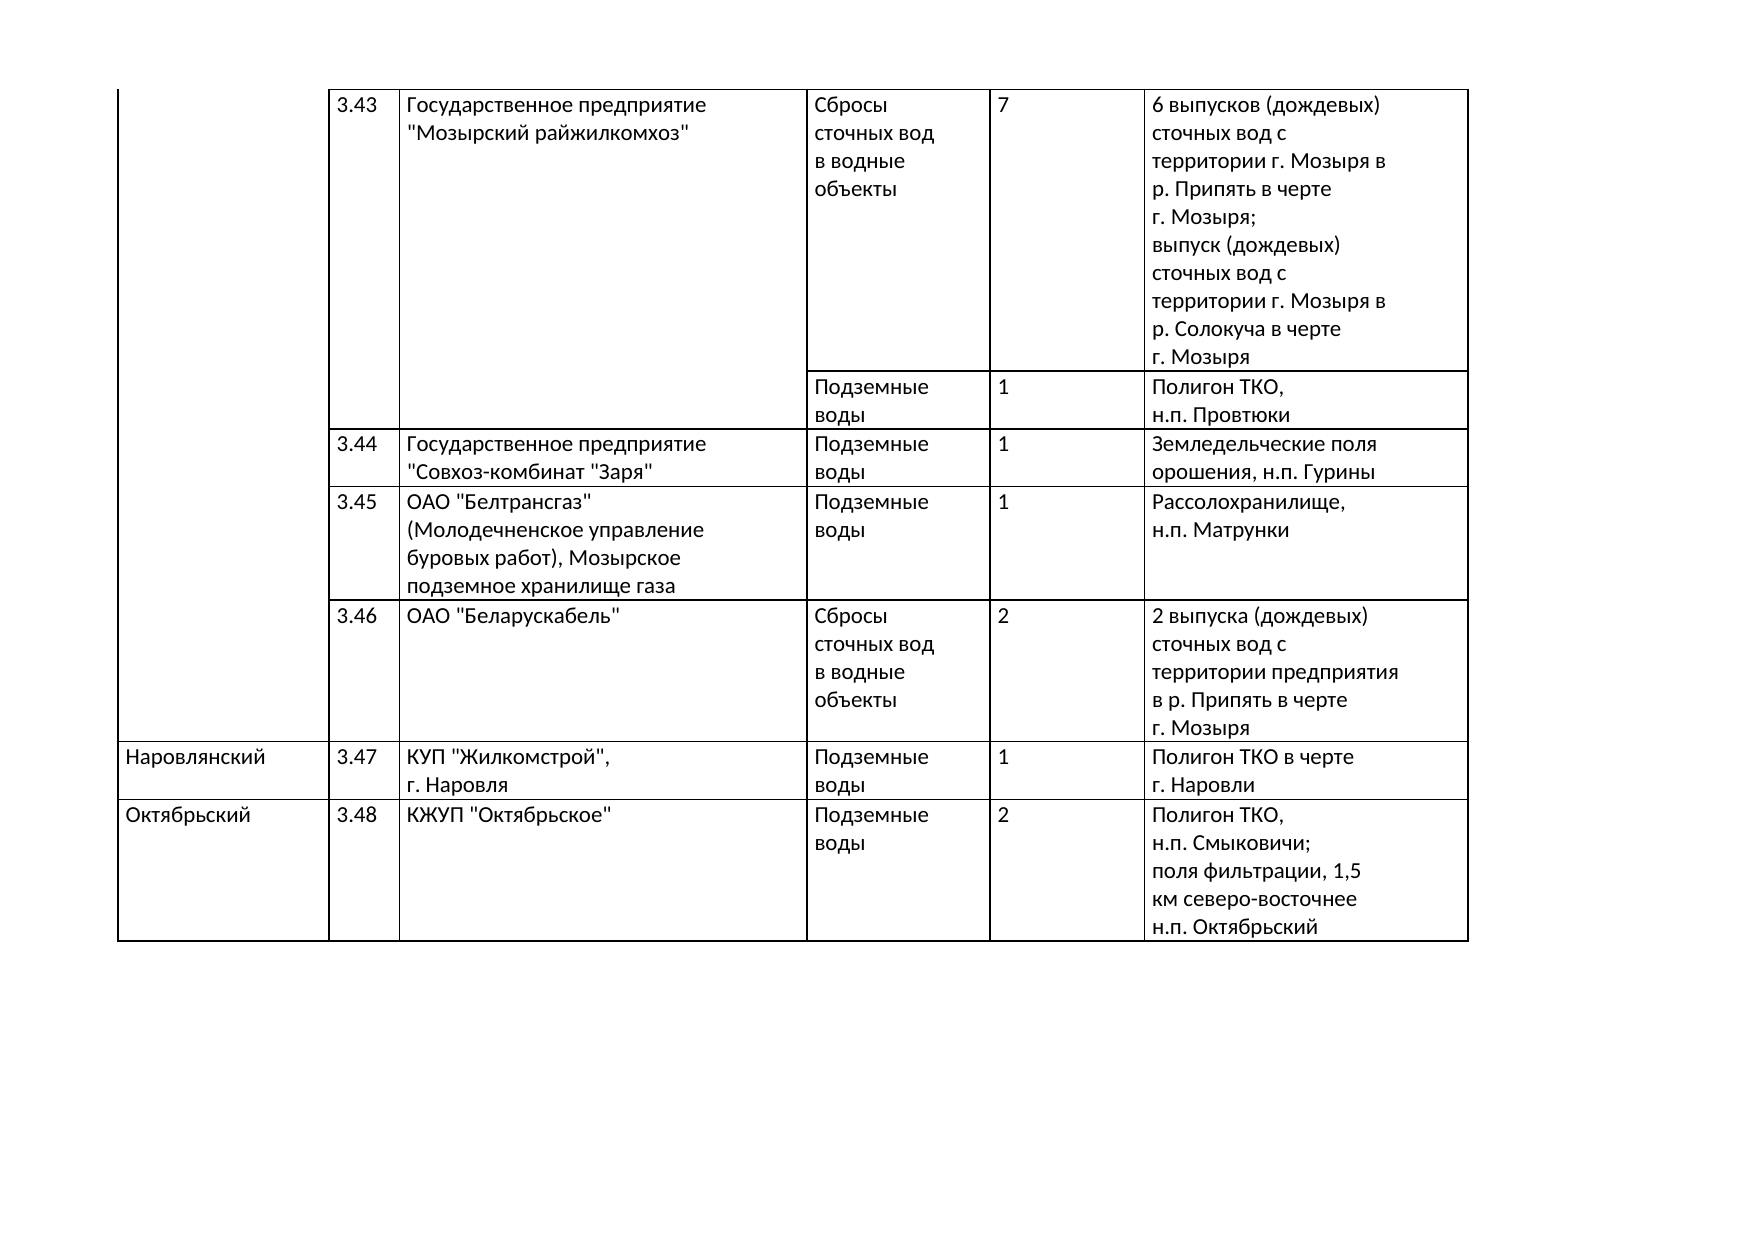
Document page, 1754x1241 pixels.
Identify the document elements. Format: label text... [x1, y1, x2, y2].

table_cell Земледельческие поля орошения, н.п. Гурины [1145, 430, 1467, 486]
table_cell Государственное предприятие "Мозырский райжилкомхоз" [400, 90, 806, 428]
table_cell 1 [991, 487, 1144, 599]
table_cell 3.46 [330, 601, 399, 741]
table_cell 1 [991, 430, 1144, 486]
table_cell Подземные воды [808, 372, 989, 428]
table_cell Подземные воды [808, 430, 989, 486]
table_cell 3.45 [330, 487, 399, 599]
table_cell ОАО "Беларускабель" [400, 601, 806, 741]
table_cell Сбросы сточных вод в водные объекты [808, 90, 989, 370]
table_cell Подземные воды [808, 742, 989, 798]
table_cell Подземные воды [808, 800, 989, 940]
table_cell 1 [991, 742, 1144, 798]
table_cell Полигон ТКО, н.п. Провтюки [1145, 372, 1467, 428]
table_cell 1 [991, 372, 1144, 428]
table_cell КЖУП "Октябрьское" [400, 800, 806, 940]
table_cell 2 [991, 601, 1144, 741]
table_cell Рассолохранилище, н.п. Матрунки [1145, 487, 1467, 599]
table_cell Подземные воды [808, 487, 989, 599]
table_cell Государственное предприятие "Совхоз-комбинат "Заря" [400, 430, 806, 486]
table_cell 3.48 [330, 800, 399, 940]
table_cell 3.44 [330, 430, 399, 486]
table_cell 3.47 [330, 742, 399, 798]
table_cell 3.43 [330, 90, 399, 428]
table_cell Наровлянский [119, 742, 328, 798]
table_cell Сбросы сточных вод в водные объекты [808, 601, 989, 741]
table_cell ОАО "Белтрансгаз" (Молодечненское управление буровых работ), Мозырское подземное хранилище газа [400, 487, 806, 599]
table_cell Полигон ТКО, н.п. Смыковичи; поля фильтрации, 1,5 км северо-восточнее н.п. Октябрьский [1145, 800, 1467, 940]
table_cell Полигон ТКО в черте г. Наровли [1145, 742, 1467, 798]
table_cell 2 [991, 800, 1144, 940]
table_cell 6 выпусков (дождевых) сточных вод с территории г. Мозыря в р. Припять в черте г. Мозыря; выпуск (дождевых) сточных вод с территории г. Мозыря в р. Солокуча в черте г. Мозыря [1145, 90, 1467, 370]
table_cell 7 [991, 90, 1144, 370]
table_cell 2 выпуска (дождевых) сточных вод с территории предприятия в р. Припять в черте г. Мозыря [1145, 601, 1467, 741]
table_cell КУП "Жилкомстрой", г. Наровля [400, 742, 806, 798]
table_cell Октябрьский [119, 800, 328, 940]
